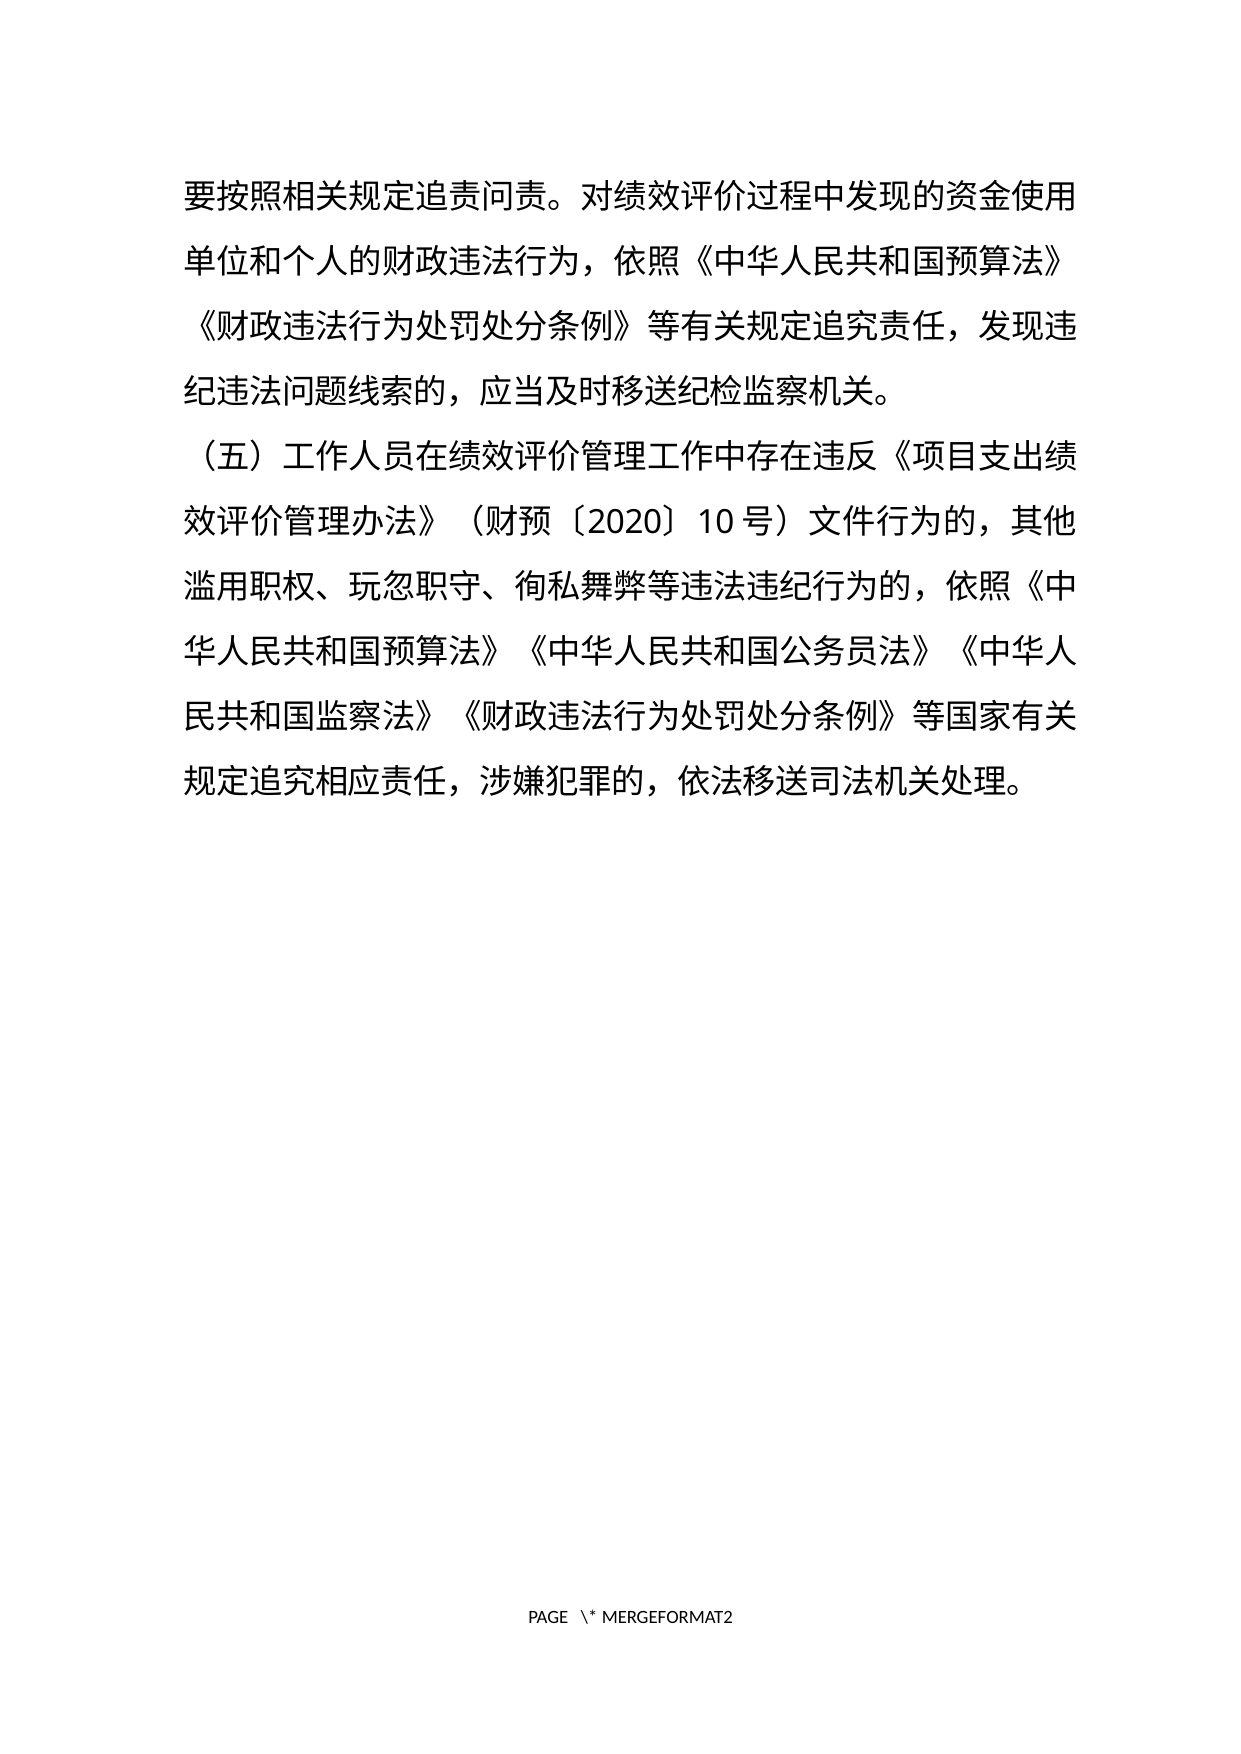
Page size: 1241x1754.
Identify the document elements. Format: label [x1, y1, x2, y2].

text [183, 162, 1078, 812]
